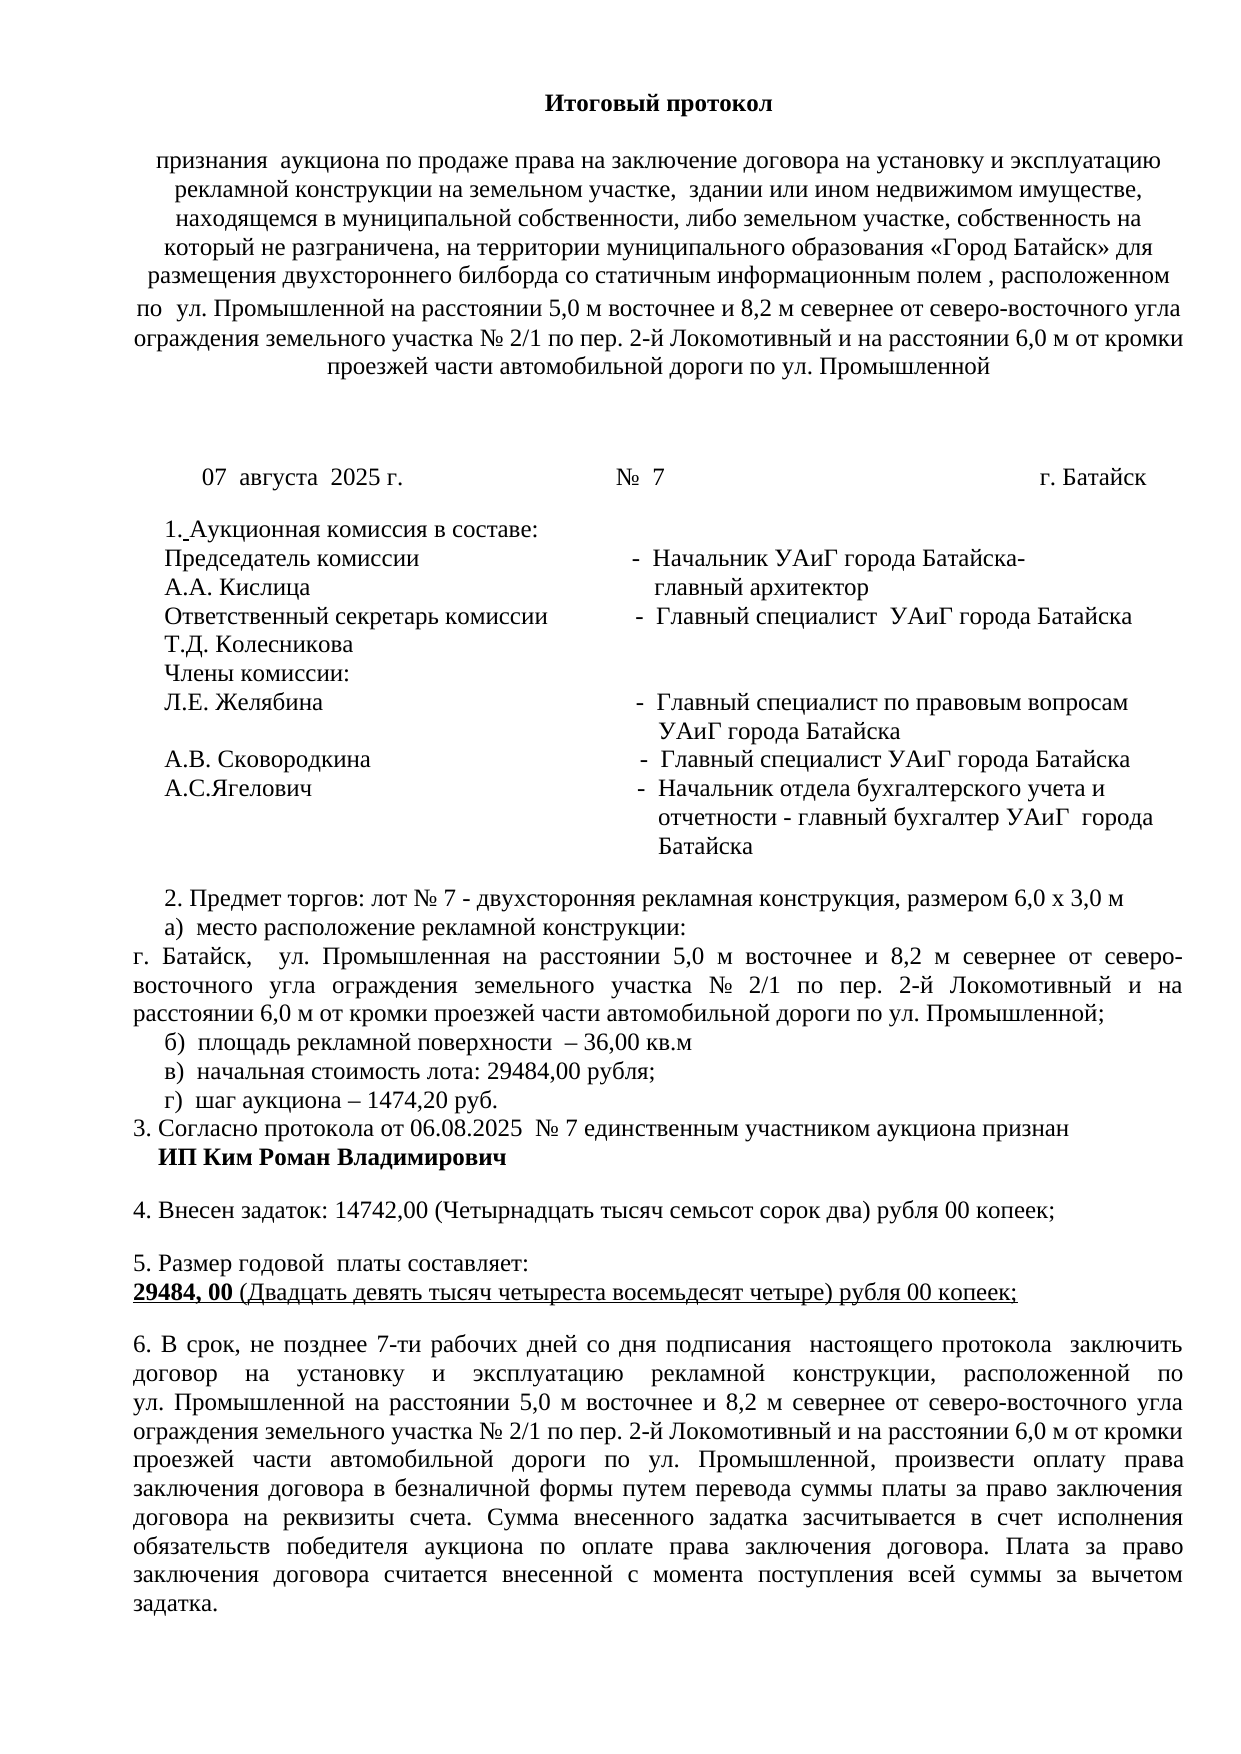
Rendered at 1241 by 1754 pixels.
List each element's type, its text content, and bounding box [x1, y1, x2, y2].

text 4. Внесен задаток: 14742,00 (Четырнадцать тысяч семьсот сорок два) рубля 00 копеек; [133, 1195, 1184, 1224]
text 5. Размер годовой платы составляет: [133, 1248, 1184, 1277]
text г. Батайск, ул. Промышленная на расстоянии 5,0 м восточнее и 8,2 м севернее от северо-восточного угла ограждения земельного участка № 2/1 по пер. 2-й Локомотивный и на расстоянии 6,0 м от кромки проезжей части автомобильной дороги по ул. Промышленной; [133, 941, 1184, 1027]
text Итоговый протокол [133, 88, 1184, 117]
text 29484, 00 (Двадцать девять тысяч четыреста восемьдесят четыре) рубля 00 копеек; [133, 1277, 1184, 1305]
text Л.Е. Желябина - Главный специалист по правовым вопросам [133, 687, 1184, 716]
text г) шаг аукциона – 1474,20 руб. [133, 1085, 1184, 1113]
text УАиГ города Батайска [133, 716, 1184, 744]
text б) площадь рекламной поверхности – 36,00 кв.м [133, 1027, 1184, 1056]
text 07 августа 2025 г. № 7 г. Батайск [133, 462, 1184, 490]
text А.В. Сковородкина - Главный специалист УАиГ города Батайска [133, 744, 1184, 773]
text 2. Предмет торгов: лот № 7 - двухсторонняя рекламная конструкция, размером 6,0 х 3,0 м [133, 883, 1184, 912]
text А.А. Кислица главный архитектор [133, 572, 1184, 601]
text Т.Д. Колесникова [133, 629, 1184, 658]
text ИП Ким Роман Владимирович [133, 1142, 1184, 1171]
text А.С.Ягелович - Начальник отдела бухгалтерского учета и [133, 773, 1184, 802]
text 6. В срок, не позднее 7-ти рабочих дней со дня подписания настоящего протокола заключить договор на установку и эксплуатацию рекламной конструкции, расположенной по ул. Промышленной на расстоянии 5,0 м восточнее и 8,2 м севернее от северо-восточного угла ограждения земельного участка № 2/1 по пер. 2-й Локомотивный и на расстоянии 6,0 м от кромки проезжей части автомобильной дороги по ул. Промышленной, произвести оплату права заключения договора в безналичной формы путем перевода суммы платы за право заключения договора на реквизиты счета. Сумма внесенного задатка засчитывается в счет исполнения обязательств победителя аукциона по оплате права заключения договора. Плата за право заключения договора считается внесенной с момента поступления всей суммы за вычетом задатка. [133, 1329, 1184, 1617]
text в) начальная стоимость лота: 29484,00 рубля; [133, 1056, 1184, 1085]
text Члены комиссии: [133, 658, 1184, 687]
text Ответственный секретарь комиссии - Главный специалист УАиГ города Батайска [133, 601, 1184, 629]
text признания аукциона по продаже права на заключение договора на установку и эксплуатацию рекламной конструкции на земельном участке, здании или ином недвижимом имуществе, находящемся в муниципальной собственности, либо земельном участке, собственность на который не разграничена, на территории муниципального образования «Город Батайск» для размещения двухстороннего билборда со статичным информационным полем , расположенном по ул. Промышленной на расстоянии 5,0 м восточнее и 8,2 м севернее от северо-восточного угла ограждения земельного участка № 2/1 по пер. 2-й Локомотивный и на расстоянии 6,0 м от кромки проезжей части автомобильной дороги по ул. Промышленной [133, 145, 1184, 380]
text а) место расположение рекламной конструкции: [133, 912, 1184, 941]
text Председатель комиссии - Начальник УАиГ города Батайска- [133, 543, 1184, 572]
text отчетности - главный бухгалтер УАиГ города [133, 802, 1184, 831]
text Батайска [133, 831, 1184, 859]
text 3. Согласно протокола от 06.08.2025 № 7 единственным участником аукциона признан [133, 1113, 1184, 1142]
text 1. Аукционная комиссия в составе: [133, 514, 1184, 543]
